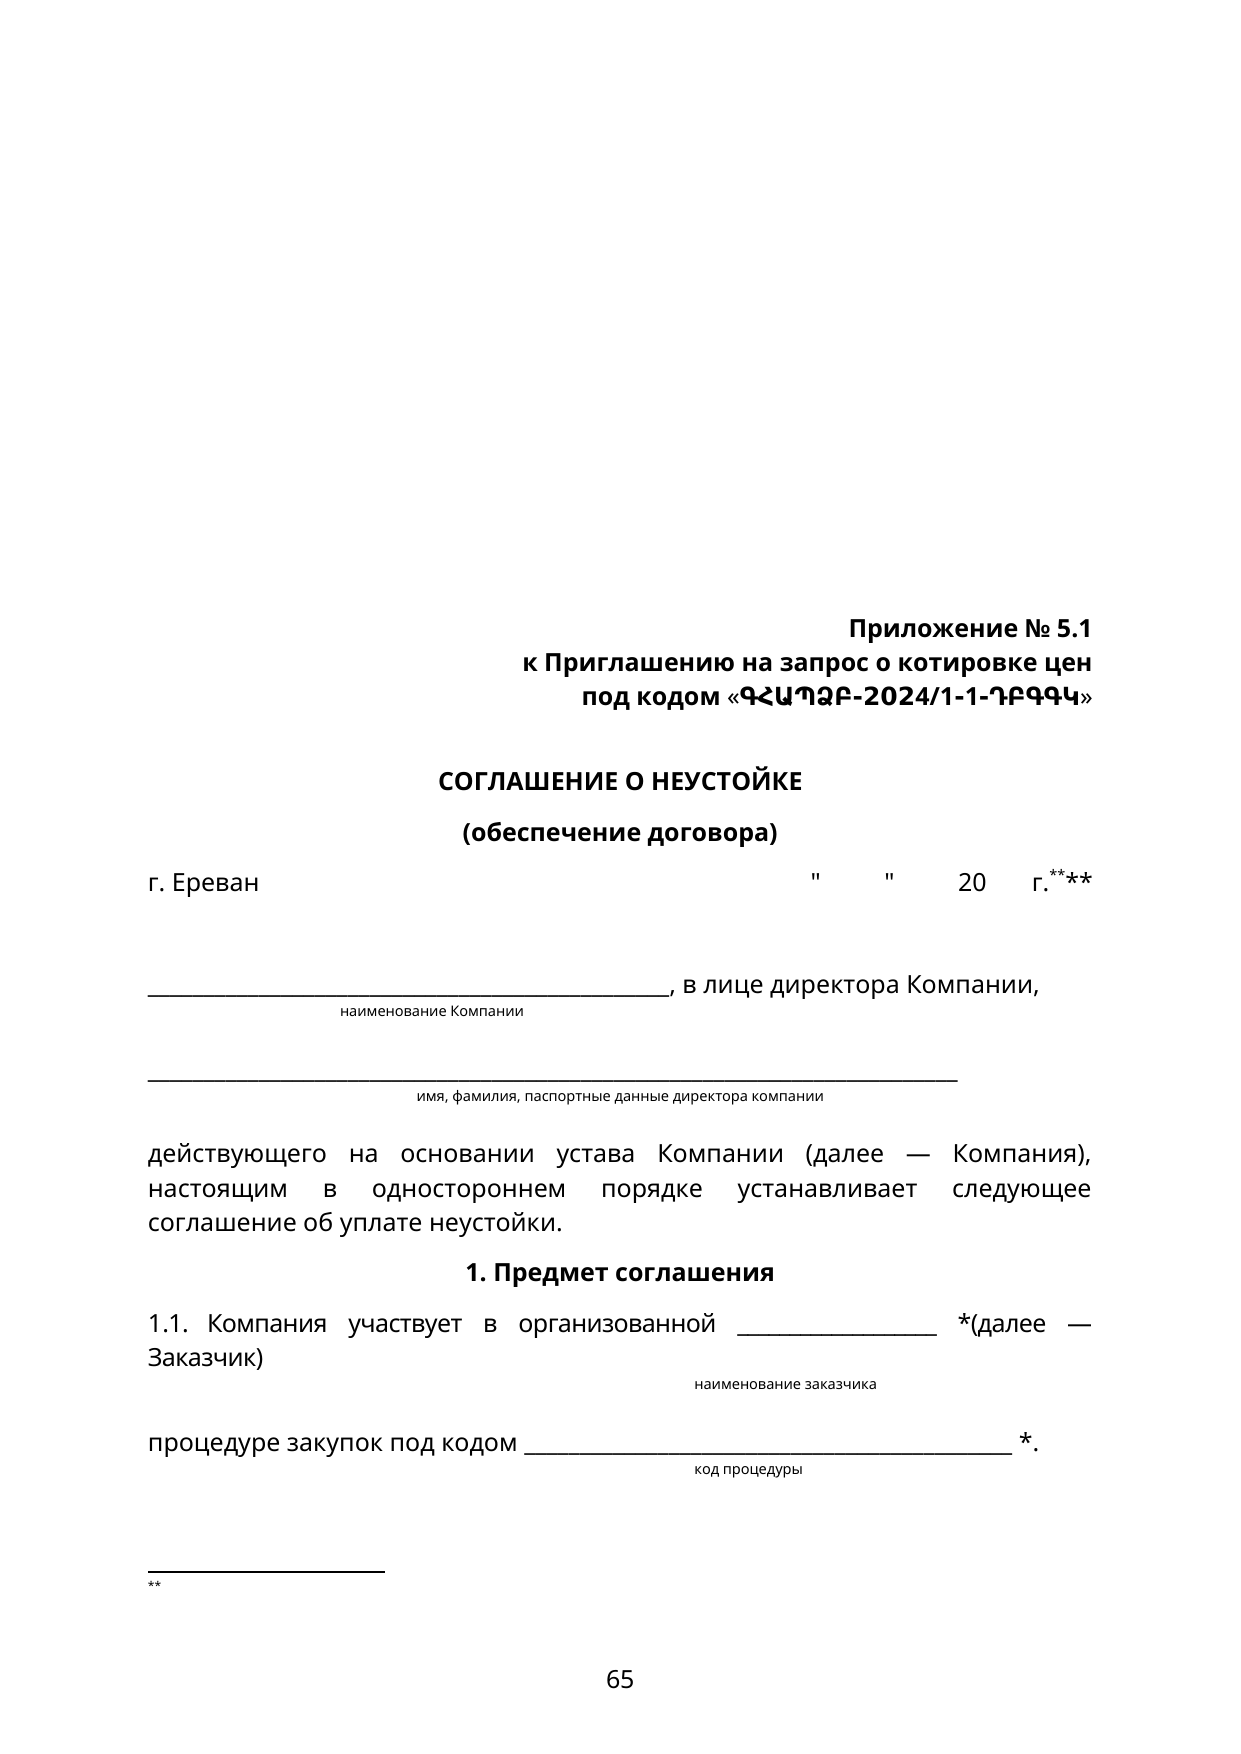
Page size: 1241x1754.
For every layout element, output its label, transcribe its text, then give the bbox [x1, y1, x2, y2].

text _______________________________________________, в лице директора Компании, [148, 967, 1092, 1001]
table_header г. Ереван [136, 865, 635, 916]
text СОГЛАШЕНИЕ О НЕУСТОЙКЕ [148, 764, 1092, 798]
text действующего на основании устава Компании (далее — Компания), настоящим в одностороннем порядке устанавливает следующее соглашение об уплате неустойки. [148, 1136, 1092, 1238]
text код процедуры [694, 1459, 1092, 1493]
text Приложение № 5.1 [148, 611, 1092, 645]
text к Приглашению на запрос о котировке цен под кодом «ԳՀԱՊՁԲ-2024/1-1-ԴԲԳԳԿ» [148, 645, 1092, 713]
text процедуре закупок под кодом ____________________________________________ *. [148, 1424, 1092, 1459]
text (обеспечение договора) [148, 814, 1092, 848]
text _________________________________________________________________________ [148, 1051, 1092, 1085]
text 1.1. Компания участвует в организованной ___________________ *(далее — Заказчик) [148, 1306, 1092, 1374]
text 1. Предмет соглашения [148, 1255, 1092, 1289]
text наименование Компании [340, 1001, 1092, 1035]
text наименование заказчика [694, 1374, 1092, 1408]
text имя, фамилия, паспортные данные директора компании [148, 1085, 1092, 1119]
table_header " " 20 г.** [635, 865, 1104, 916]
